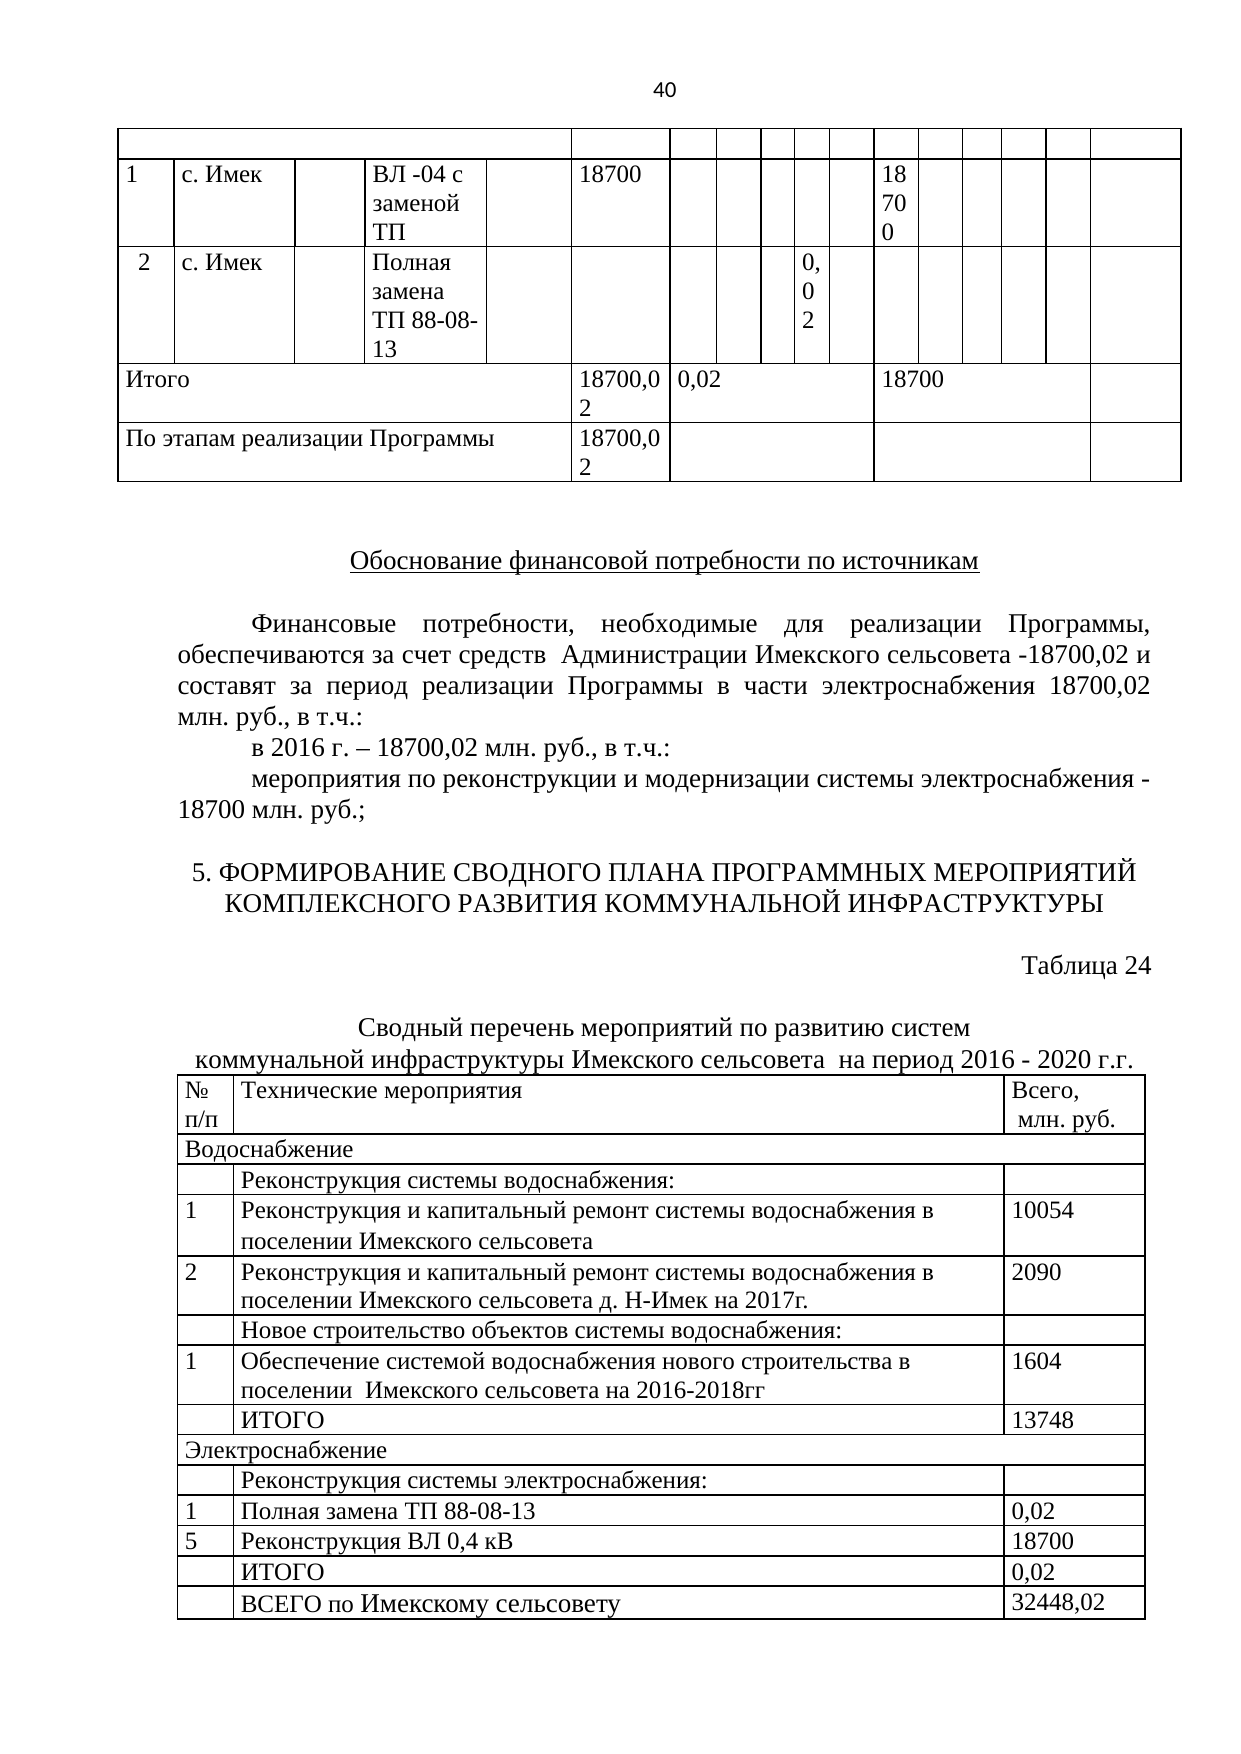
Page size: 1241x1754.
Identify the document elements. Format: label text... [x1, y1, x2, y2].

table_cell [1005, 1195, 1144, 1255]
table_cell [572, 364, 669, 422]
text Финансовые потребности, необходимые для реализации Программы, обеспечиваются за счет средств Администрации Имекского сельсовета -18700,02 и составят за период реализации Программы в части электроснабжения 18700,02 млн. руб., в т.ч.: [177, 607, 1152, 731]
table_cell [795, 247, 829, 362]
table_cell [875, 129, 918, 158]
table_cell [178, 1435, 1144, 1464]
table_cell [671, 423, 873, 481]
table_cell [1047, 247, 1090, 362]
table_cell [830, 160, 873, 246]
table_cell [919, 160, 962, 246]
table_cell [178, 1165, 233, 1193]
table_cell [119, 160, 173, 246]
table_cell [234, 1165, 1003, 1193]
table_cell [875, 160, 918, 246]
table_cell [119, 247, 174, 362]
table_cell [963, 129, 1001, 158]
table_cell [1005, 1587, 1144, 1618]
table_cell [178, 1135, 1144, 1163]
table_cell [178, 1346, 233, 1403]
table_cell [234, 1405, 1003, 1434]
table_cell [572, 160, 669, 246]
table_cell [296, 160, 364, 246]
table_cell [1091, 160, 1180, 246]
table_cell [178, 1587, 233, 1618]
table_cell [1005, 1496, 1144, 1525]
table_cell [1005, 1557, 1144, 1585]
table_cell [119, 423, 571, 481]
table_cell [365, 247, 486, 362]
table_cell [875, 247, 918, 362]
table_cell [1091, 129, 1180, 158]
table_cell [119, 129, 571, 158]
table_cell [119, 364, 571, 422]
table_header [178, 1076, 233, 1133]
text в 2016 г. – 18700,02 млн. руб., в т.ч.: [177, 731, 1152, 762]
text Таблица 24 [177, 949, 1152, 980]
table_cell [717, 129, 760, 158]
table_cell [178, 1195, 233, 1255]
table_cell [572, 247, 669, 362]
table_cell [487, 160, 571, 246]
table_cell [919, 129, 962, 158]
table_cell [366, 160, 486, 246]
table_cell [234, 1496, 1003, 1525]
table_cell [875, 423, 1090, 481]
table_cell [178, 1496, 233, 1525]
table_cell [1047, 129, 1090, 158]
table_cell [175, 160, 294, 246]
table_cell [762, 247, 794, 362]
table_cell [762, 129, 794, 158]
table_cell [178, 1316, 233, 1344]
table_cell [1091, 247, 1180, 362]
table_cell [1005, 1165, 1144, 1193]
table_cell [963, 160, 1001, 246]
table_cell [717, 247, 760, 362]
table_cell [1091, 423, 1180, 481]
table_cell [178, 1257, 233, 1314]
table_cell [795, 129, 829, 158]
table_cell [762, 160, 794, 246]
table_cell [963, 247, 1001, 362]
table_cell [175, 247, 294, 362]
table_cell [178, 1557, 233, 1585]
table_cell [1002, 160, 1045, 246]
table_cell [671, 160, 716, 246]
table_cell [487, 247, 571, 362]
text Обоснование финансовой потребности по источникам [177, 544, 1152, 576]
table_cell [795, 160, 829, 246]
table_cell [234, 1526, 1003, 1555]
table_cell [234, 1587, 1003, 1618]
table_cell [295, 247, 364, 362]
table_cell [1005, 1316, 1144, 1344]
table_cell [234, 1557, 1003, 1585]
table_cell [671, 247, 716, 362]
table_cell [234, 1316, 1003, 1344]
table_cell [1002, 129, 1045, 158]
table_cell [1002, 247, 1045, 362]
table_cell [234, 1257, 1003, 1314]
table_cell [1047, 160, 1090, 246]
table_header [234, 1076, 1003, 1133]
title Сводный перечень мероприятий по развитию систем [177, 1012, 1152, 1043]
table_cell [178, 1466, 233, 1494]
text мероприятия по реконструкции и модернизации системы электроснабжения - 18700 млн. руб.; [177, 762, 1152, 825]
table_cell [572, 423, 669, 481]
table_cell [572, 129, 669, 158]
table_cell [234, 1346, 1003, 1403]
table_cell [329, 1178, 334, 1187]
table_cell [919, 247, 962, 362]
title коммунальной инфраструктуры Имекского сельсовета на период 2016 - 2020 г.г. [177, 1043, 1152, 1074]
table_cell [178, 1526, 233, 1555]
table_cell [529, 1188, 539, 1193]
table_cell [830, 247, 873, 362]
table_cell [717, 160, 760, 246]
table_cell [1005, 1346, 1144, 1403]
text 5. ФОРМИРОВАНИЕ СВОДНОГО ПЛАНА ПРОГРАММНЫХ МЕРОПРИЯТИЙ [177, 856, 1152, 887]
text КОМПЛЕКСНОГО РАЗВИТИЯ КОММУНАЛЬНОЙ ИНФРАСТРУКТУРЫ [177, 887, 1152, 918]
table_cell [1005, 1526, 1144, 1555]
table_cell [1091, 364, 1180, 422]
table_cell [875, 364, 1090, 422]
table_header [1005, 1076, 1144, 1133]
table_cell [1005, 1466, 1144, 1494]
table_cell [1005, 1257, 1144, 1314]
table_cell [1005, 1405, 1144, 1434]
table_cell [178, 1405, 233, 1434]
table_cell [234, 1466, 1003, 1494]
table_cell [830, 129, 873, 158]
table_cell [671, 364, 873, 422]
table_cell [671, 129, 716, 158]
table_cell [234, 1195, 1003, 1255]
